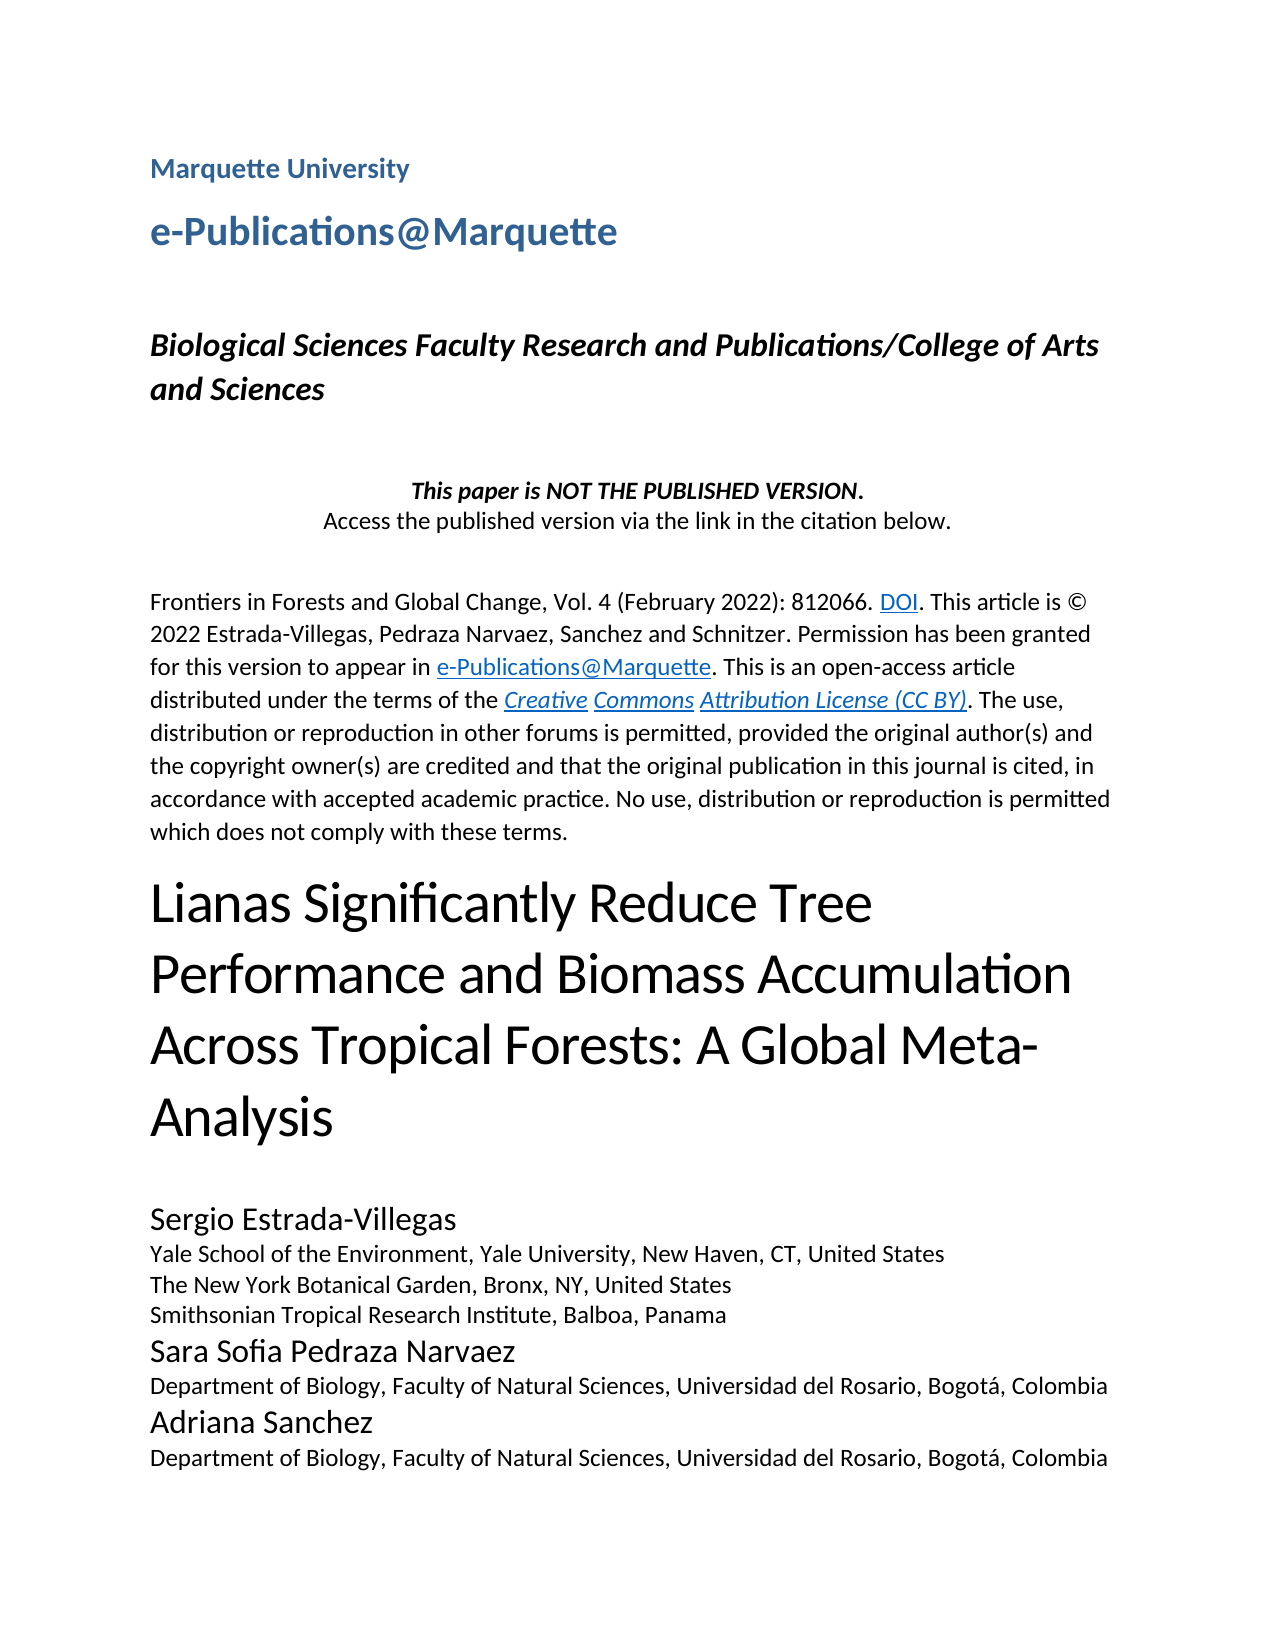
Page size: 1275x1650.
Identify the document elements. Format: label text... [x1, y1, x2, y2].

text Adriana Sanchez [150, 1401, 1125, 1442]
text This paper is NOT THE PUBLISHED VERSION. [150, 475, 1125, 506]
text The New York Botanical Garden, Bronx, NY, United States [150, 1269, 1125, 1299]
text Biological Sciences Faculty Research and Publications/College of Arts and Sciences [150, 323, 1125, 408]
text Marquette University [150, 150, 1125, 186]
text Sara Sofia Pedraza Narvaez [150, 1330, 1125, 1371]
text Smithsonian Tropical Research Institute, Balboa, Panama [150, 1299, 1125, 1330]
text Yale School of the Environment, Yale University, New Haven, CT, United States [150, 1238, 1125, 1269]
text Department of Biology, Faculty of Natural Sciences, Universidad del Rosario, Bogotá, Colombia [150, 1442, 1125, 1472]
text Department of Biology, Faculty of Natural Sciences, Universidad del Rosario, Bogotá, Colombia [150, 1371, 1125, 1401]
text e-Publications@Marquette [150, 205, 1125, 256]
text Sergio Estrada-Villegas [150, 1197, 1125, 1238]
text Frontiers in Forests and Global Change, Vol. 4 (February 2022): 812066. DOI. This article is © 2022 Estrada-Villegas, Pedraza Narvaez, Sanchez and Schnitzer. Permission has been granted for this version to appear in e-Publications@Marquette. This is an open-access article distributed under the terms of the Creative Commons Attribution License (CC BY). The use, distribution or reproduction in other forums is permitted, provided the original author(s) and the copyright owner(s) are credited and that the original publication in this journal is cited, in accordance with accepted academic practice. No use, distribution or reproduction is permitted which does not comply with these terms. [150, 586, 1125, 847]
text Access the published version via the link in the citation below. [150, 506, 1125, 536]
title Lianas Significantly Reduce Tree Performance and Biomass Accumulation Across Tropical Forests: A Global Meta-Analysis [150, 866, 1125, 1151]
